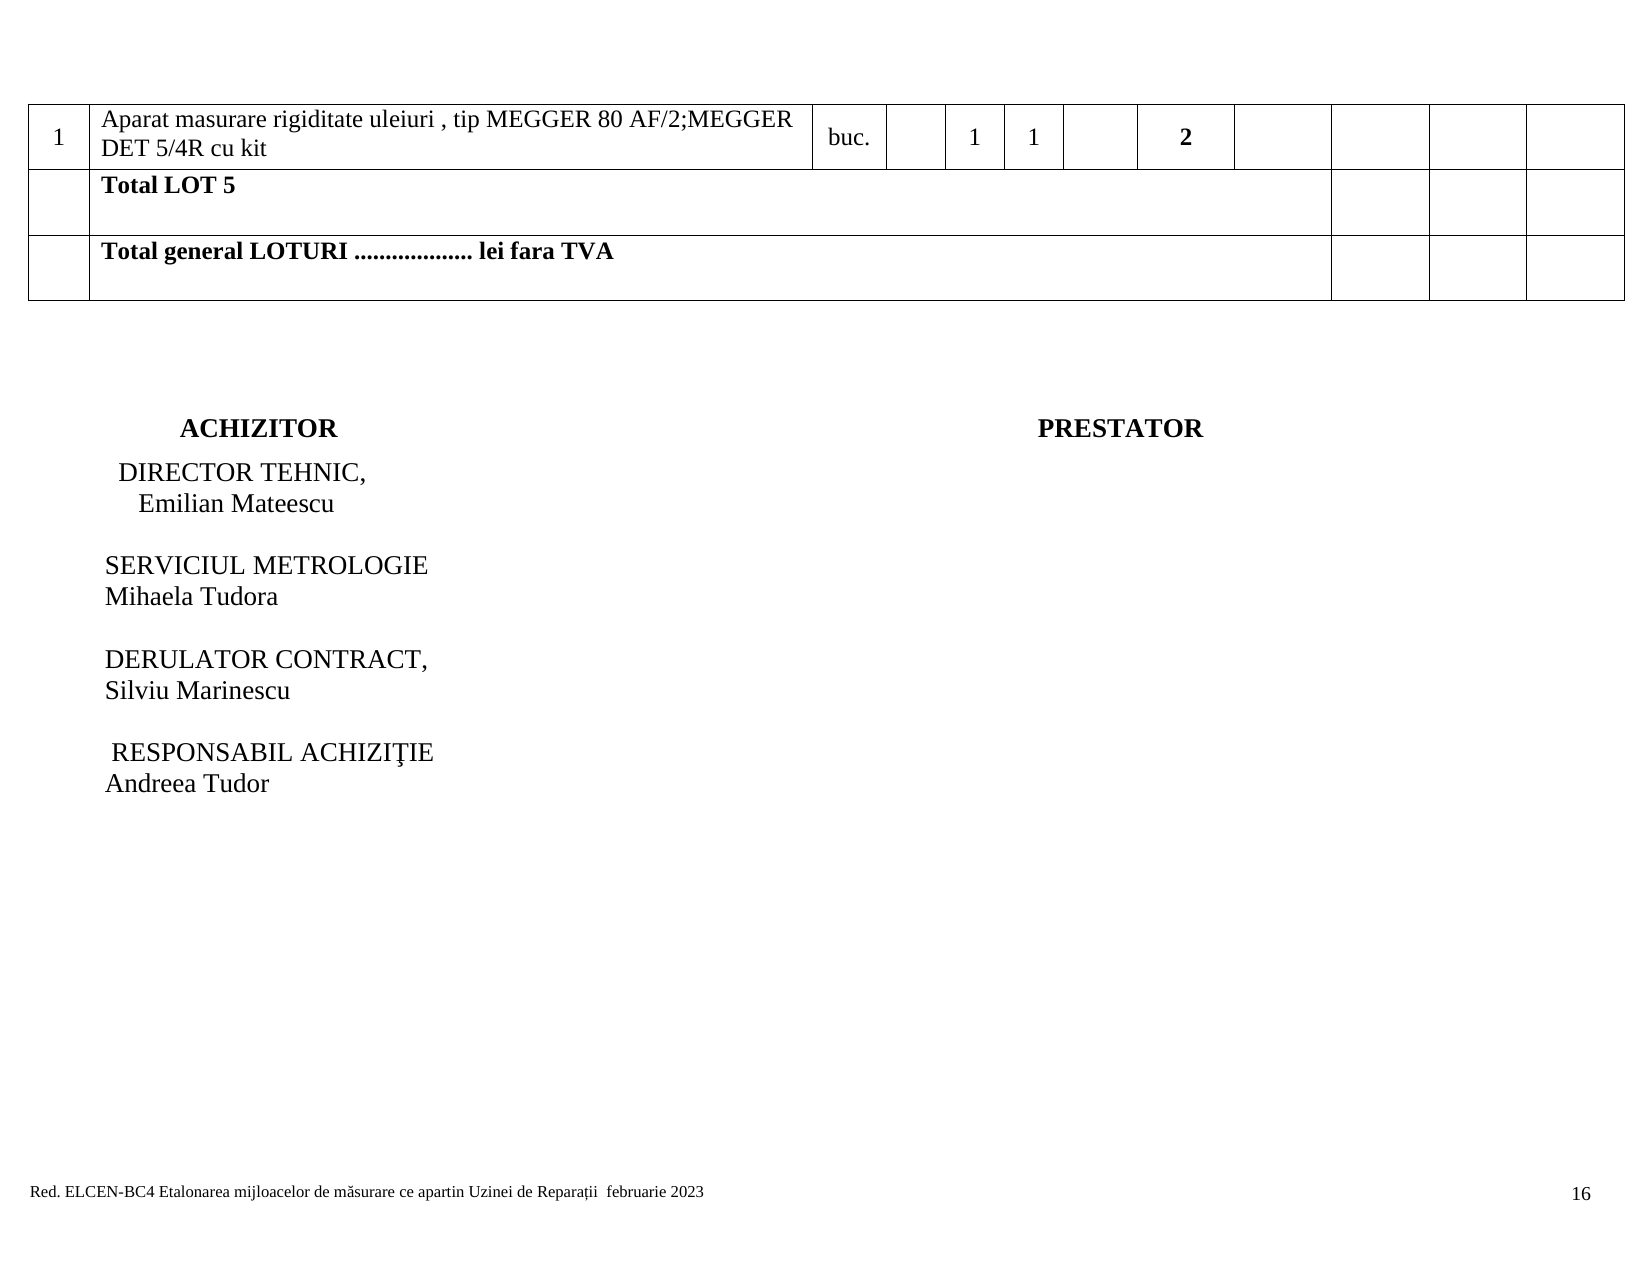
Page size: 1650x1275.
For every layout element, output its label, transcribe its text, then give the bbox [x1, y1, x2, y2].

table_cell 2 [1138, 105, 1234, 169]
table_cell [1527, 236, 1624, 300]
table_cell [1527, 170, 1624, 235]
table_cell [1430, 105, 1526, 169]
table_cell [28, 300, 1650, 334]
table_cell [1332, 170, 1429, 235]
text ACHIZITOR PRESTATOR [29, 412, 1591, 443]
table_cell [1332, 105, 1429, 169]
table_cell [1430, 236, 1526, 300]
text Mihaela Tudora [29, 581, 1591, 612]
table_cell 1 [1005, 105, 1063, 169]
text Emilian Mateescu [29, 487, 1591, 518]
table_cell [887, 105, 945, 169]
text DERULATOR CONTRACT, [104, 643, 1591, 674]
text Andreea Tudor [29, 767, 1591, 798]
table_cell Aparat masurare rigiditate uleiuri , tip MEGGER 80 AF/2;MEGGER DET 5/4R cu kit [90, 105, 812, 169]
text Silviu Marinescu [104, 674, 1591, 705]
table_cell [1527, 105, 1624, 169]
table_cell [29, 170, 89, 235]
table_cell 1 [29, 105, 89, 169]
table_cell 1 [946, 105, 1004, 169]
table_cell buc. [813, 105, 886, 169]
text RESPONSABIL ACHIZIŢIE [104, 736, 1591, 767]
table_cell [1235, 105, 1331, 169]
table_cell [1332, 236, 1429, 300]
table_cell Total general LOTURI ................... lei fara TVA [90, 236, 1331, 300]
text SERVICIUL METROLOGIE [29, 549, 1591, 581]
text DIRECTOR TEHNIC, [29, 456, 1591, 487]
table_cell [1430, 170, 1526, 235]
table_cell [1064, 105, 1137, 169]
table_cell Total LOT 5 [90, 170, 1331, 235]
table_cell [29, 236, 89, 300]
